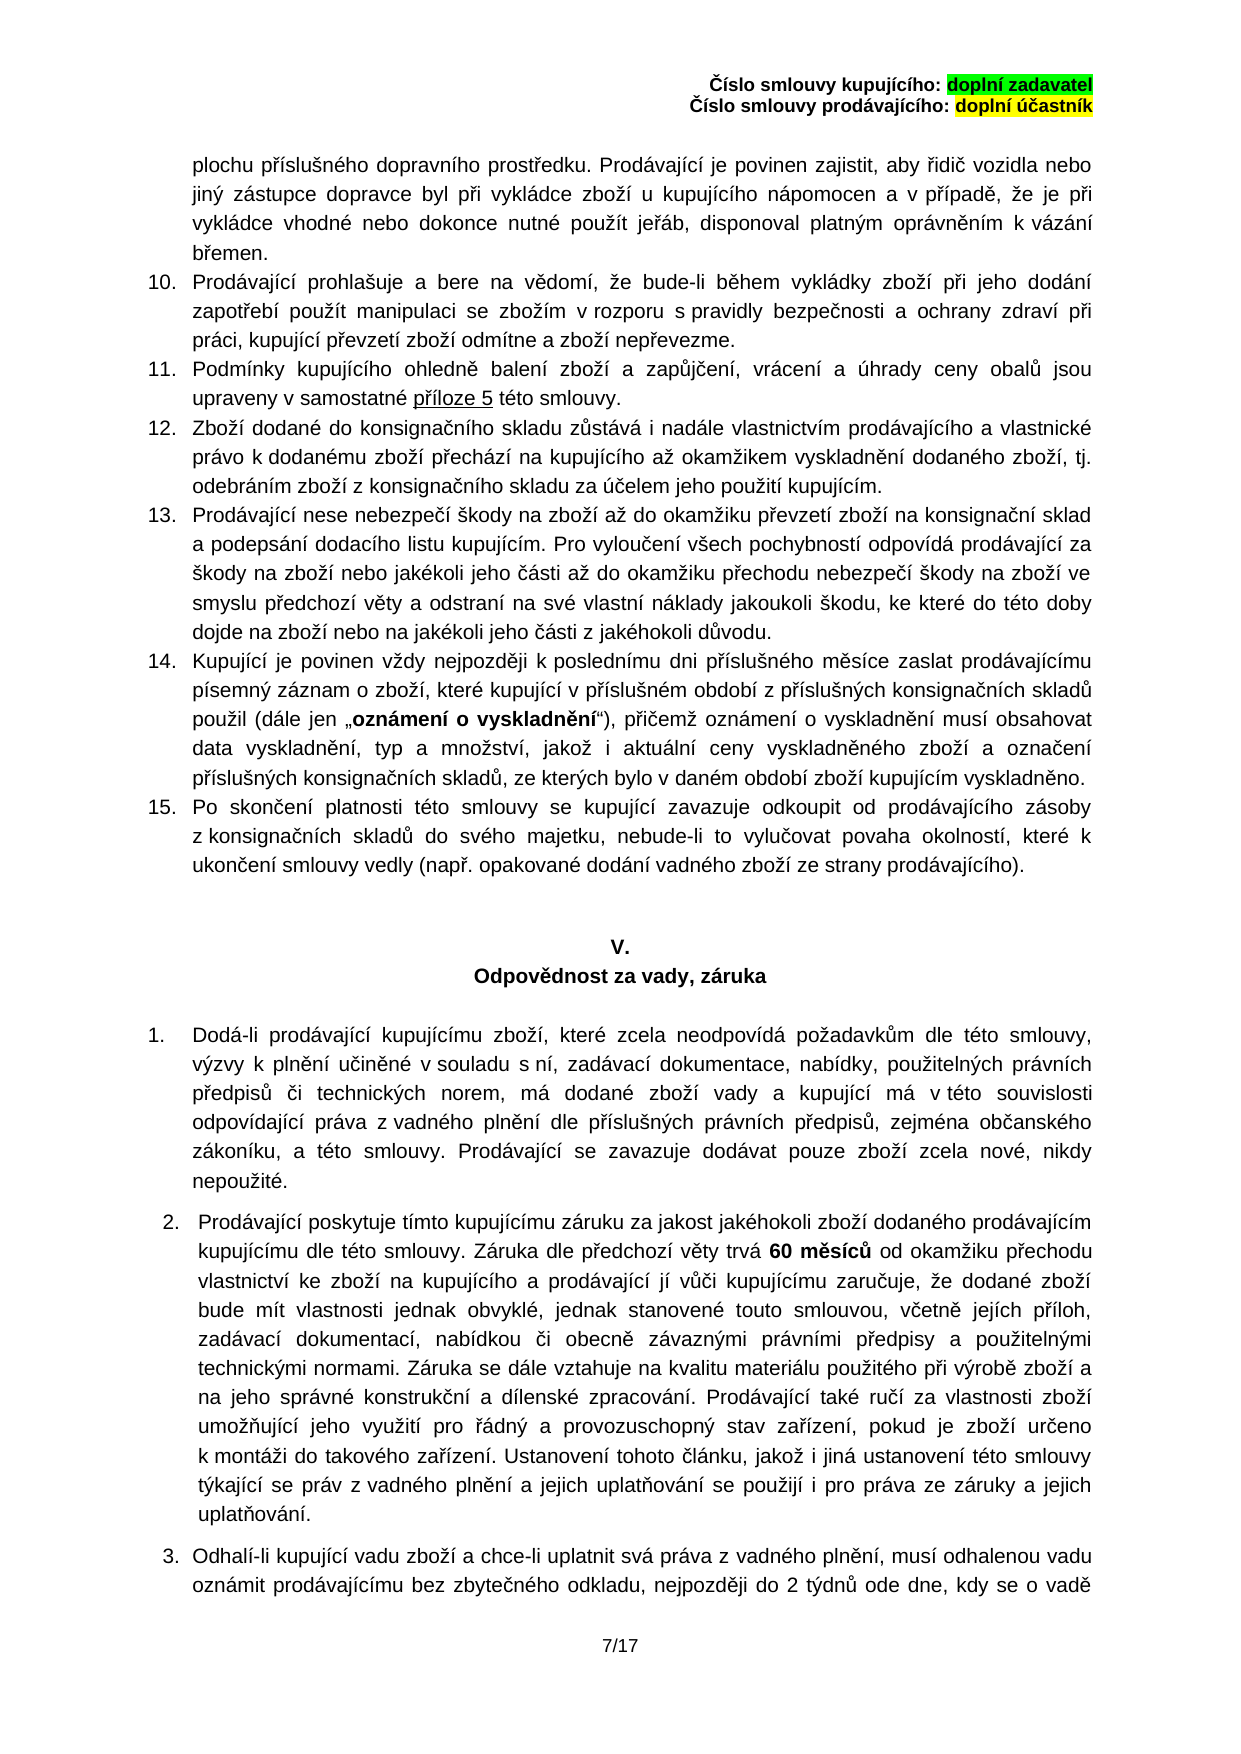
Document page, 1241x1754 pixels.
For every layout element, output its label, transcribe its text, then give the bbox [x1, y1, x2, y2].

list Podmínky kupujícího ohledně balení zboží a zapůjčení, vrácení a úhrady ceny obalů jsou upraveny v samostatné příloze 5 této smlouvy. [148, 352, 1093, 410]
list Prodávající nese nebezpečí škody na zboží až do okamžiku převzetí zboží na konsignační sklad a podepsání dodacího listu kupujícím. Pro vyloučení všech pochybností odpovídá prodávající za škody na zboží nebo jakékoli jeho části až do okamžiku přechodu nebezpečí škody na zboží ve smyslu předchozí věty a odstraní na své vlastní náklady jakoukoli škodu, ke které do této doby dojde na zboží nebo na jakékoli jeho části z jakéhokoli důvodu. [148, 498, 1093, 643]
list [148, 148, 1093, 264]
list Dodá-li prodávající kupujícímu zboží, které zcela neodpovídá požadavkům dle této smlouvy, výzvy k plnění učiněné v souladu s ní, zadávací dokumentace, nabídky, použitelných právních předpisů či technických norem, má dodané zboží vady a kupující má v této souvislosti odpovídající práva z vadného plnění dle příslušných právních předpisů, zejména občanského zákoníku, a této smlouvy. Prodávající se zavazuje dodávat pouze zboží zcela nové, nikdy nepoužité. [148, 1017, 1093, 1192]
list Zboží dodané do konsignačního skladu zůstává i nadále vlastnictvím prodávajícího a vlastnické právo k dodanému zboží přechází na kupujícího až okamžikem vyskladnění dodaného zboží, tj. odebráním zboží z konsignačního skladu za účelem jeho použití kupujícím. [148, 410, 1093, 498]
list Po skončení platnosti této smlouvy se kupující zavazuje odkoupit od prodávajícího zásoby z konsignačních skladů do svého majetku, nebude-li to vylučovat povaha okolností, které k ukončení smlouvy vedly (např. opakované dodání vadného zboží ze strany prodávajícího). [148, 789, 1093, 877]
list Kupující je povinen vždy nejpozději k poslednímu dni příslušného měsíce zaslat prodávajícímu písemný záznam o zboží, které kupující v příslušném období z příslušných konsignačních skladů použil (dále jen „oznámení o vyskladnění“), přičemž oznámení o vyskladnění musí obsahovat data vyskladnění, typ a množství, jakož i aktuální ceny vyskladněného zboží a označení příslušných konsignačních skladů, ze kterých bylo v daném období zboží kupujícím vyskladněno. [148, 643, 1093, 789]
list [162, 1538, 1093, 1597]
text V. [148, 930, 1093, 959]
text Odpovědnost za vady, záruka [148, 959, 1093, 988]
list Prodávající poskytuje tímto kupujícímu záruku za jakost jakéhokoli zboží dodaného prodávajícím kupujícímu dle této smlouvy. Záruka dle předchozí věty trvá 60 měsíců od okamžiku přechodu vlastnictví ke zboží na kupujícího a prodávající jí vůči kupujícímu zaručuje, že dodané zboží bude mít vlastnosti jednak obvyklé, jednak stanovené touto smlouvou, včetně jejích příloh, zadávací dokumentací, nabídkou či obecně závaznými právními předpisy a použitelnými technickými normami. Záruka se dále vztahuje na kvalitu materiálu použitého při výrobě zboží a na jeho správné konstrukční a dílenské zpracování. Prodávající také ručí za vlastnosti zboží umožňující jeho využití pro řádný a provozuschopný stav zařízení, pokud je zboží určeno k montáži do takového zařízení. Ustanovení tohoto článku, jakož i jiná ustanovení této smlouvy týkající se práv z vadného plnění a jejich uplatňování se použijí i pro práva ze záruky a jejich uplatňování. [162, 1205, 1093, 1526]
list Prodávající prohlašuje a bere na vědomí, že bude-li během vykládky zboží při jeho dodání zapotřebí použít manipulaci se zbožím v rozporu s pravidly bezpečnosti a ochrany zdraví při práci, kupující převzetí zboží odmítne a zboží nepřevezme. [148, 264, 1093, 352]
